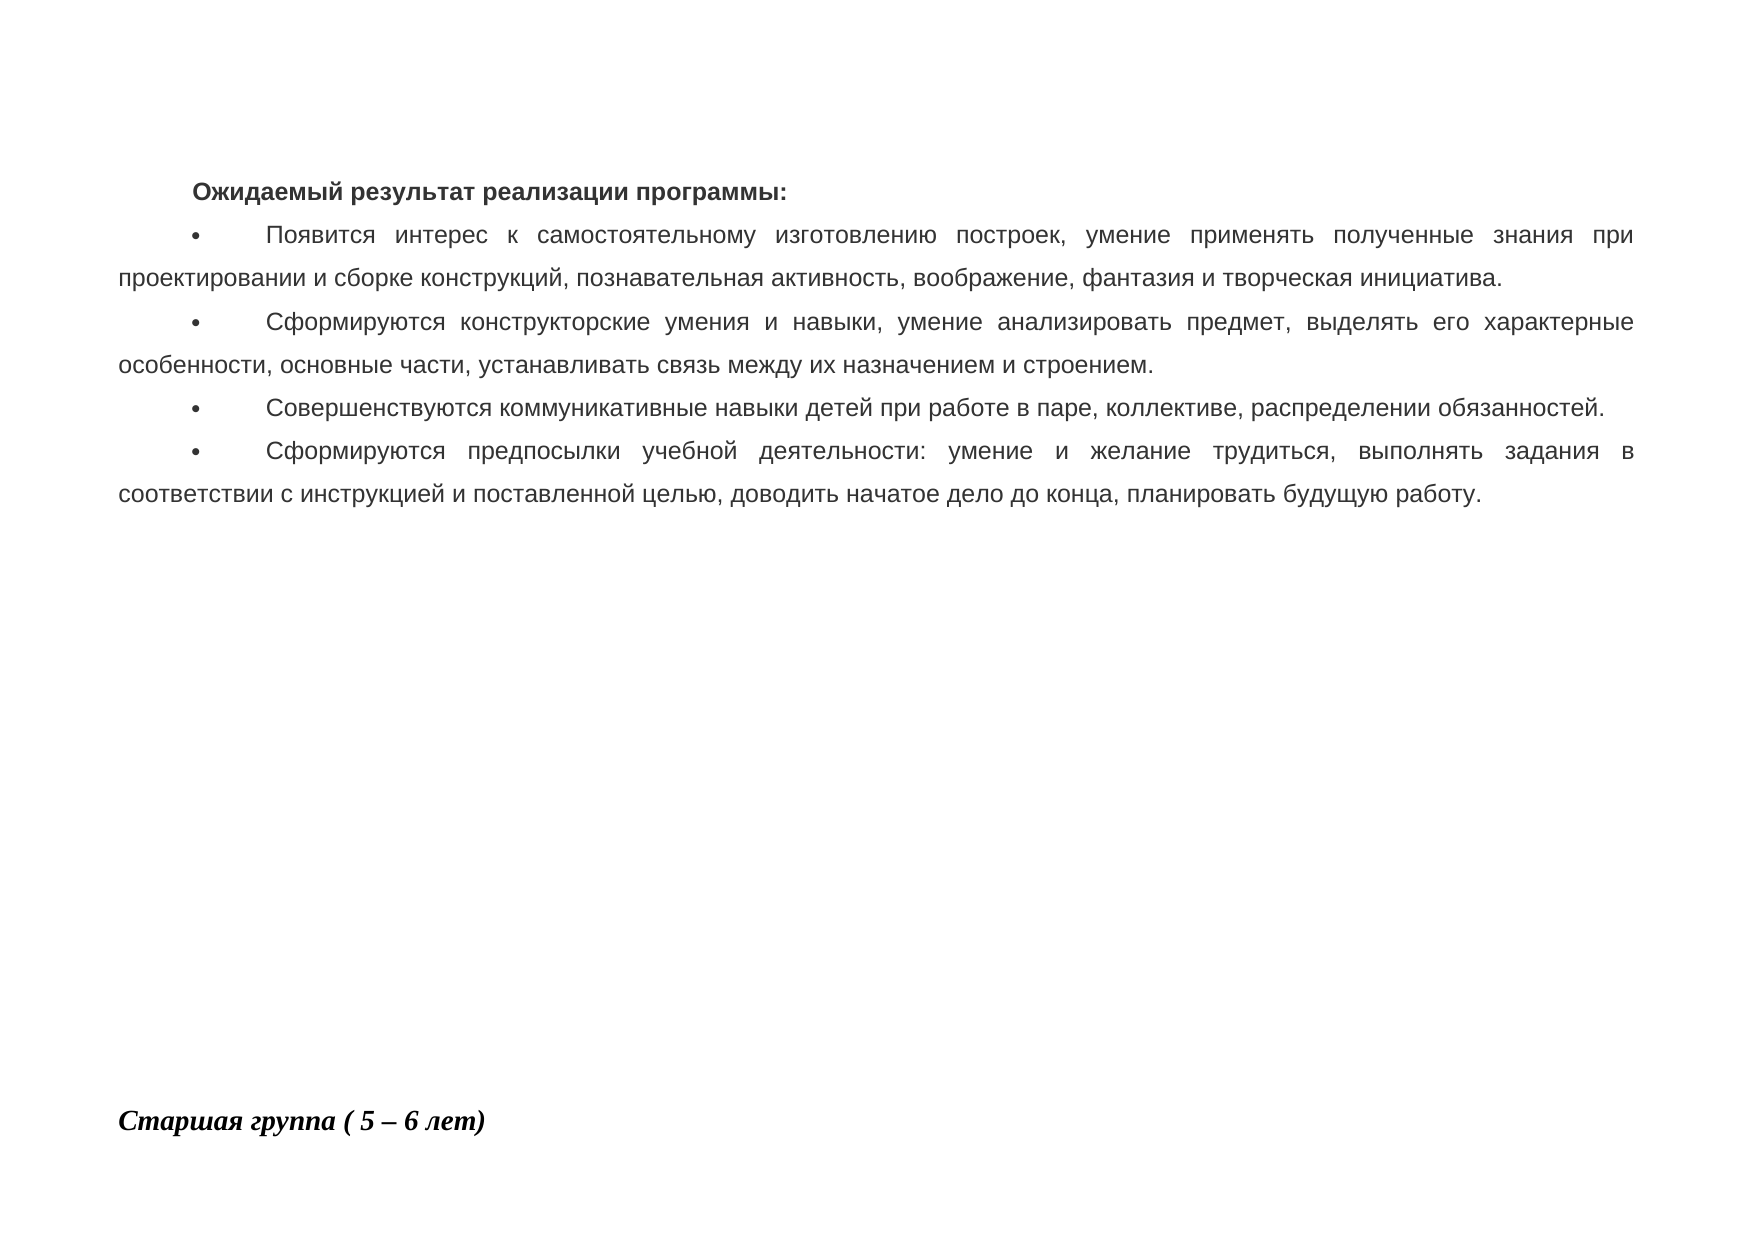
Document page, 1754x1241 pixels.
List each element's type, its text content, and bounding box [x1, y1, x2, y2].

list Сформируются конструкторские умения и навыки, умение анализировать предмет, выделять его характерные особенности, основные части, устанавливать связь между их назначением и строением. [118, 307, 1636, 378]
list Совершенствуются коммуникативные навыки детей при работе в паре, коллективе, распределении обязанностей. [118, 393, 1636, 422]
list Сформируются предпосылки учебной деятельности: умение и желание трудиться, выполнять задания в соответствии с инструкцией и поставленной целью, доводить начатое дело до конца, планировать будущую работу. [118, 436, 1636, 508]
list Появится интерес к самостоятельному изготовлению построек, умение применять полученные знания при проектировании и сборке конструкций, познавательная активность, воображение, фантазия и творческая инициатива. [118, 220, 1636, 292]
text Старшая группа ( 5 – 6 лет) [118, 1103, 1636, 1137]
text Ожидаемый результат реализации программы: [118, 177, 1636, 206]
